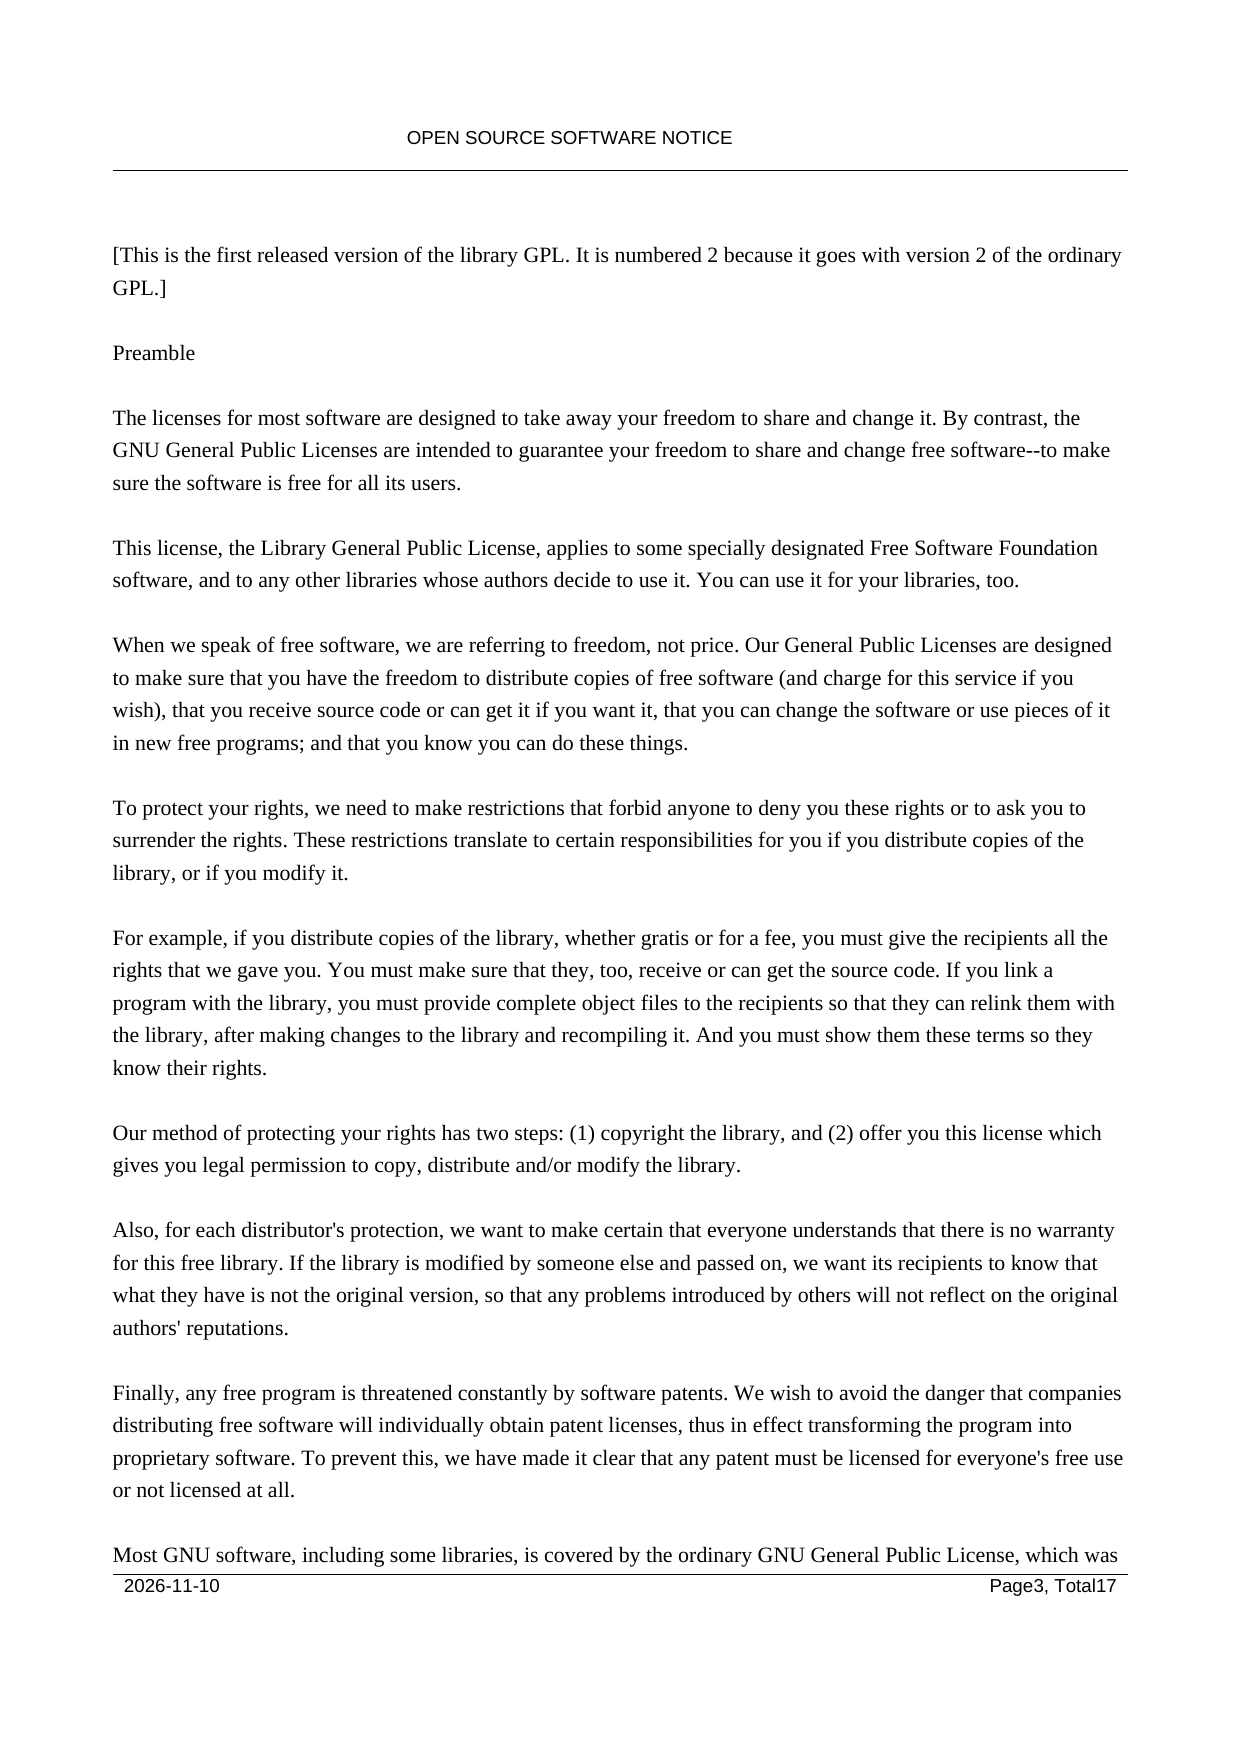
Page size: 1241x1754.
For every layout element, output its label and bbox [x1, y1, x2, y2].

text [112, 206, 1128, 1571]
